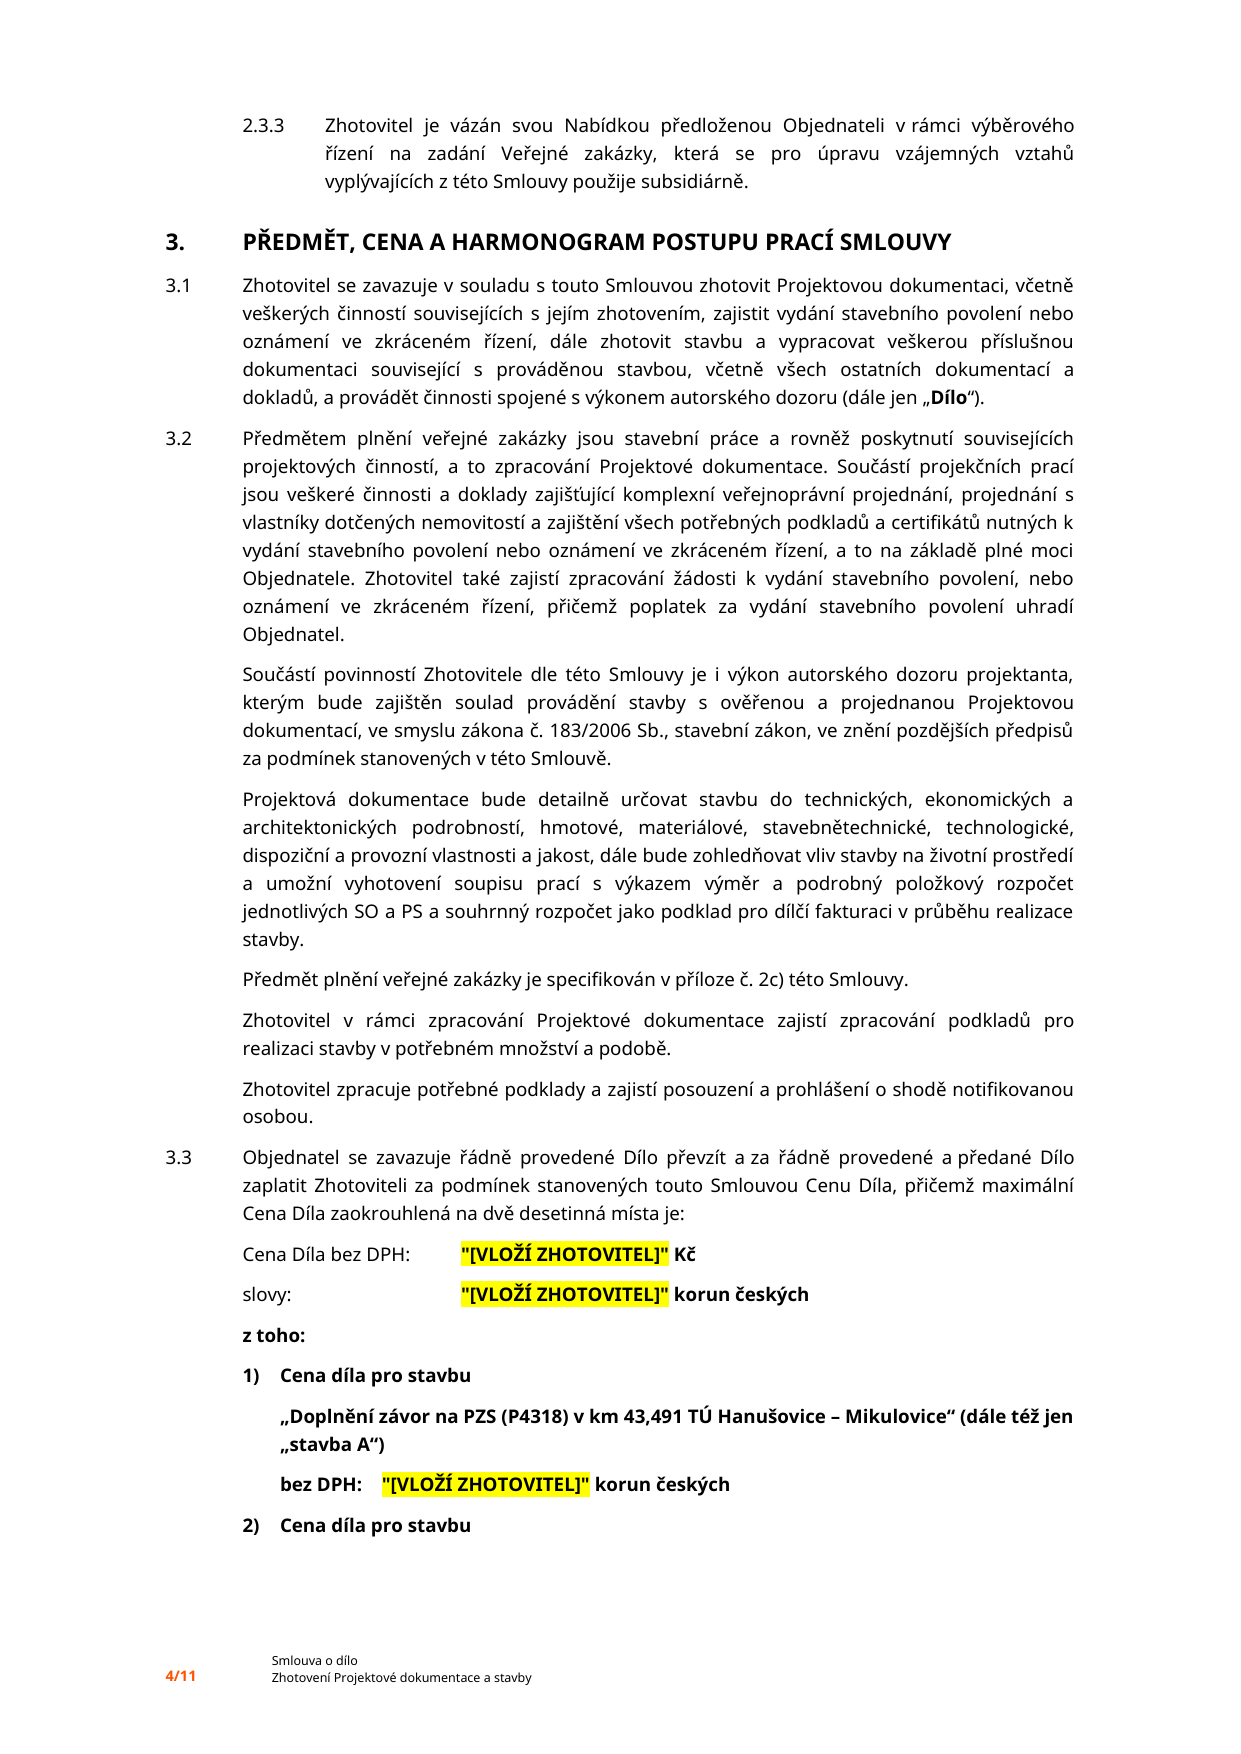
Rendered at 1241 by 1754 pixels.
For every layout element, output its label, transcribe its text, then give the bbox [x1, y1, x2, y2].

text Předmět plnění veřejné zakázky je specifikován v příloze č. 2c) této Smlouvy. [242, 967, 1075, 992]
text Zhotovitel je vázán svou Nabídkou předloženou Objednateli v rámci výběrového řízení na zadání Veřejné zakázky, která se pro úpravu vzájemných vztahů vyplývajících z této Smlouvy použije subsidiárně. [242, 112, 1075, 194]
text Zhotovitel se zavazuje v souladu s touto Smlouvou zhotovit Projektovou dokumentaci, včetně veškerých činností souvisejících s jejím zhotovením, zajistit vydání stavebního povolení nebo oznámení ve zkráceném řízení, dále zhotovit stavbu a vypracovat veškerou příslušnou dokumentaci související s prováděnou stavbou, včetně všech ostatních dokumentací a dokladů, a provádět činnosti spojené s výkonem autorského dozoru (dále jen „Dílo“). [165, 272, 1075, 410]
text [280, 1472, 382, 1497]
text slovy: "[VLOŽÍ ZHOTOVITEL]" korun českých [669, 1281, 1075, 1307]
list Cena díla pro stavbu [242, 1362, 1075, 1388]
text Předmětem plnění veřejné zakázky jsou stavební práce a rovněž poskytnutí souvisejících projektových činností, a to zpracování Projektové dokumentace. Součástí projekčních prací jsou veškeré činnosti a doklady zajišťující komplexní veřejnoprávní projednání, projednání s vlastníky dotčených nemovitostí a zajištění všech potřebných podkladů a certifikátů nutných k vydání stavebního povolení nebo oznámení ve zkráceném řízení, a to na základě plné moci Objednatele. Zhotovitel také zajistí zpracování žádosti k vydání stavebního povolení, nebo oznámení ve zkráceném řízení, přičemž poplatek za vydání stavebního povolení uhradí Objednatel. [165, 425, 1075, 647]
text Zhotovitel v rámci zpracování Projektové dokumentace zajistí zpracování podkladů pro realizaci stavby v potřebném množství a podobě. [242, 1007, 1075, 1061]
text PŘEDMĚT, CENA A HARMONOGRAM POSTUPU PRACÍ SMLOUVY [165, 225, 1075, 257]
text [590, 1472, 1075, 1497]
text Cena Díla bez DPH: "[VLOŽÍ ZHOTOVITEL]" Kč [242, 1241, 461, 1266]
text „Doplnění závor na PZS (P4318) v km 43,491 TÚ Hanušovice – Mikulovice“ (dále též jen „stavba A“) [280, 1403, 1075, 1457]
text Objednatel se zavazuje řádně provedené Dílo převzít a za řádně provedené a předané Dílo zaplatit Zhotoviteli za podmínek stanovených touto Smlouvou Cenu Díla, přičemž maximální Cena Díla zaokrouhlená na dvě desetinná místa je: [165, 1144, 1075, 1226]
text slovy: "[VLOŽÍ ZHOTOVITEL]" korun českých [242, 1281, 461, 1307]
text Součástí povinností Zhotovitele dle této Smlouvy je i výkon autorského dozoru projektanta, kterým bude zajištěn soulad provádění stavby s ověřenou a projednanou Projektovou dokumentací, ve smyslu zákona č. 183/2006 Sb., stavební zákon, ve znění pozdějších předpisů za podmínek stanovených v této Smlouvě. [242, 662, 1075, 771]
list Cena díla pro stavbu [242, 1512, 1075, 1538]
text Projektová dokumentace bude detailně určovat stavbu do technických, ekonomických a architektonických podrobností, hmotové, materiálové, stavebnětechnické, technologické, dispoziční a provozní vlastnosti a jakost, dále bude zohledňovat vliv stavby na životní prostředí a umožní vyhotovení soupisu prací s výkazem výměr a podrobný položkový rozpočet jednotlivých SO a PS a souhrnný rozpočet jako podklad pro dílčí fakturaci v průběhu realizace stavby. [242, 786, 1075, 952]
text Cena Díla bez DPH: "[VLOŽÍ ZHOTOVITEL]" Kč [669, 1241, 1075, 1266]
text z toho: [242, 1322, 1075, 1347]
text Zhotovitel zpracuje potřebné podklady a zajistí posouzení a prohlášení o shodě notifikovanou osobou. [242, 1076, 1075, 1129]
